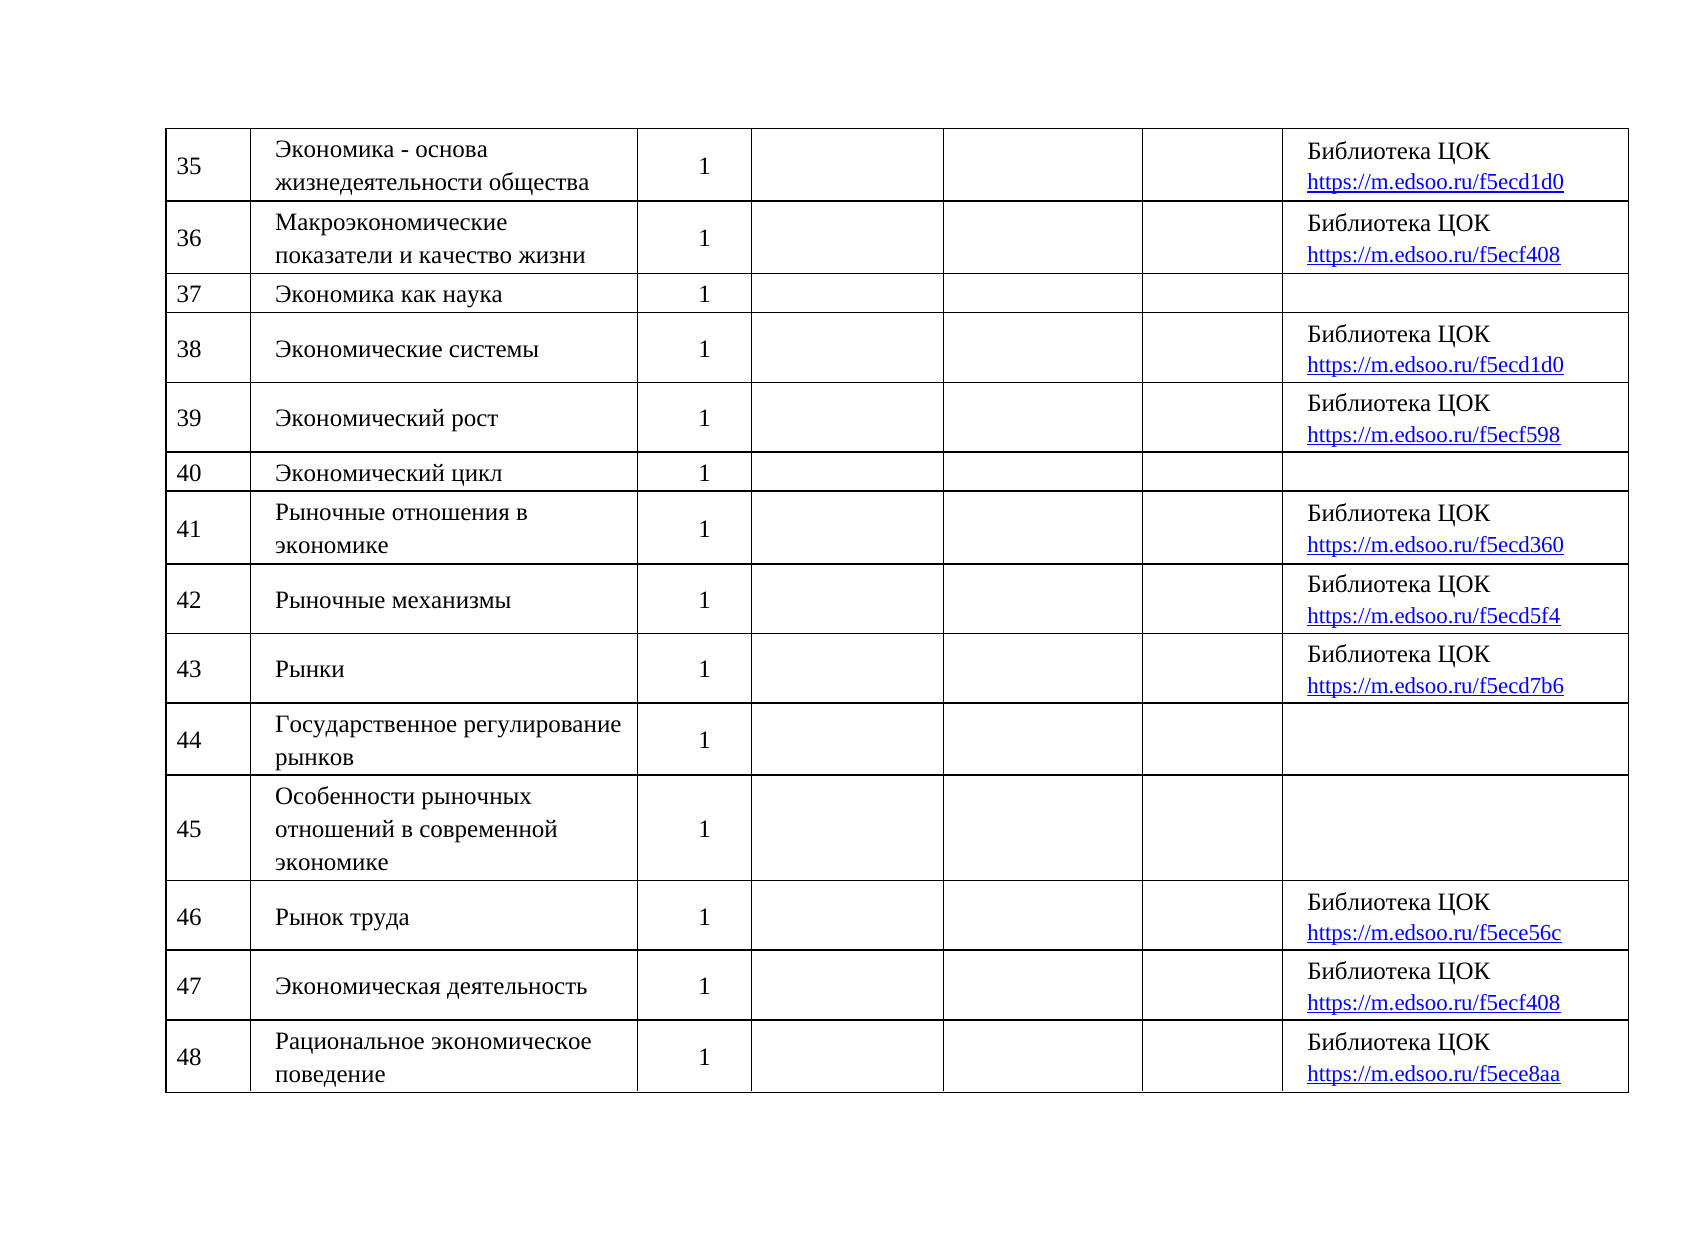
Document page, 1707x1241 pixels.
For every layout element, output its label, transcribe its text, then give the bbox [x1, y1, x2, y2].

table_cell Экономический цикл [251, 453, 637, 490]
table_cell [752, 129, 943, 200]
table_cell [1143, 1021, 1282, 1091]
table_cell [752, 704, 943, 774]
table_cell Рыночные механизмы [251, 565, 637, 632]
table_cell [1143, 129, 1282, 200]
table_cell Библиотека ЦОК https://m.edsoo.ru/f5ecf408 [1283, 202, 1628, 272]
table_cell 1 [638, 776, 751, 880]
table_cell 1 [638, 453, 751, 490]
table_cell [1143, 951, 1282, 1019]
table_cell [752, 881, 943, 949]
table_cell 1 [638, 274, 751, 312]
table_cell [1143, 565, 1282, 632]
table_cell [944, 453, 1142, 490]
table_cell 46 [167, 881, 250, 949]
table_cell 37 [167, 274, 250, 312]
table_cell [1283, 776, 1628, 880]
table_cell [752, 313, 943, 381]
table_cell [1143, 313, 1282, 381]
table_cell Рынки [251, 634, 637, 702]
table_cell [1283, 274, 1628, 312]
table_cell 40 [167, 453, 250, 490]
table_cell 1 [638, 565, 751, 632]
table_cell 1 [638, 951, 751, 1019]
table_cell 1 [638, 704, 751, 774]
table_cell [1143, 704, 1282, 774]
table_cell Особенности рыночных отношений в современной экономике [251, 776, 637, 880]
table_cell [1143, 383, 1282, 451]
table_cell 45 [167, 776, 250, 880]
table_cell 35 [167, 129, 250, 200]
table_cell Библиотека ЦОК https://m.edsoo.ru/f5ecf408 [1283, 951, 1628, 1019]
table_cell [944, 202, 1142, 272]
table_cell 1 [638, 383, 751, 451]
table_cell [944, 951, 1142, 1019]
table_cell [752, 274, 943, 312]
table_cell Библиотека ЦОК https://m.edsoo.ru/f5ece8aa [1283, 1021, 1628, 1091]
table_cell Библиотека ЦОК https://m.edsoo.ru/f5ecd1d0 [1283, 129, 1628, 200]
table_cell 47 [167, 951, 250, 1019]
table_cell [752, 565, 943, 632]
table_cell [752, 634, 943, 702]
table_cell [944, 776, 1142, 880]
table_cell [944, 383, 1142, 451]
table_cell 42 [167, 565, 250, 632]
table_cell 1 [638, 129, 751, 200]
table_cell [944, 1021, 1142, 1091]
table_cell Экономическая деятельность [251, 951, 637, 1019]
table_cell [752, 383, 943, 451]
table_cell Рынок труда [251, 881, 637, 949]
table_cell [944, 492, 1142, 563]
table_cell 1 [638, 634, 751, 702]
table_cell 1 [638, 492, 751, 563]
table_cell [944, 565, 1142, 632]
table_cell [752, 1021, 943, 1091]
table_cell Экономические системы [251, 313, 637, 381]
table_cell Рыночные отношения в экономике [251, 492, 637, 563]
table_cell [944, 634, 1142, 702]
table_cell 39 [167, 383, 250, 451]
table_cell Библиотека ЦОК https://m.edsoo.ru/f5ecd5f4 [1283, 565, 1628, 632]
table_cell 1 [638, 202, 751, 272]
table_cell 41 [167, 492, 250, 563]
table_cell Библиотека ЦОК https://m.edsoo.ru/f5ecd7b6 [1283, 634, 1628, 702]
table_cell Экономика как наука [251, 274, 637, 312]
table_cell 43 [167, 634, 250, 702]
table_cell Библиотека ЦОК https://m.edsoo.ru/f5ecd360 [1283, 492, 1628, 563]
table_cell 36 [167, 202, 250, 272]
table_cell Библиотека ЦОК https://m.edsoo.ru/f5ecd1d0 [1283, 313, 1628, 381]
table_cell Экономический рост [251, 383, 637, 451]
table_cell [944, 704, 1142, 774]
table_cell 1 [638, 881, 751, 949]
table_cell [752, 453, 943, 490]
table_cell [1143, 881, 1282, 949]
table_cell [752, 951, 943, 1019]
table_cell Рациональное экономическое поведение [251, 1021, 637, 1091]
table_cell 1 [638, 313, 751, 381]
table_cell [1143, 634, 1282, 702]
table_cell [1283, 704, 1628, 774]
table_cell [1143, 492, 1282, 563]
table_cell 1 [638, 1021, 751, 1091]
table_cell 48 [167, 1021, 250, 1091]
table_cell [1283, 453, 1628, 490]
table_cell 38 [167, 313, 250, 381]
table_cell [752, 776, 943, 880]
table_cell Государственное регулирование рынков [251, 704, 637, 774]
table_cell [944, 274, 1142, 312]
table_cell [1143, 453, 1282, 490]
table_cell 44 [167, 704, 250, 774]
table_cell [944, 313, 1142, 381]
table_cell [1143, 202, 1282, 272]
table_cell [944, 881, 1142, 949]
table_cell [752, 492, 943, 563]
table_cell [752, 202, 943, 272]
table_cell Библиотека ЦОК https://m.edsoo.ru/f5ecf598 [1283, 383, 1628, 451]
table_cell [1143, 274, 1282, 312]
table_cell Библиотека ЦОК https://m.edsoo.ru/f5ece56c [1283, 881, 1628, 949]
table_cell Макроэкономические показатели и качество жизни [251, 202, 637, 272]
table_cell [1143, 776, 1282, 880]
table_cell [944, 129, 1142, 200]
table_cell Экономика - основа жизнедеятельности общества [251, 129, 637, 200]
